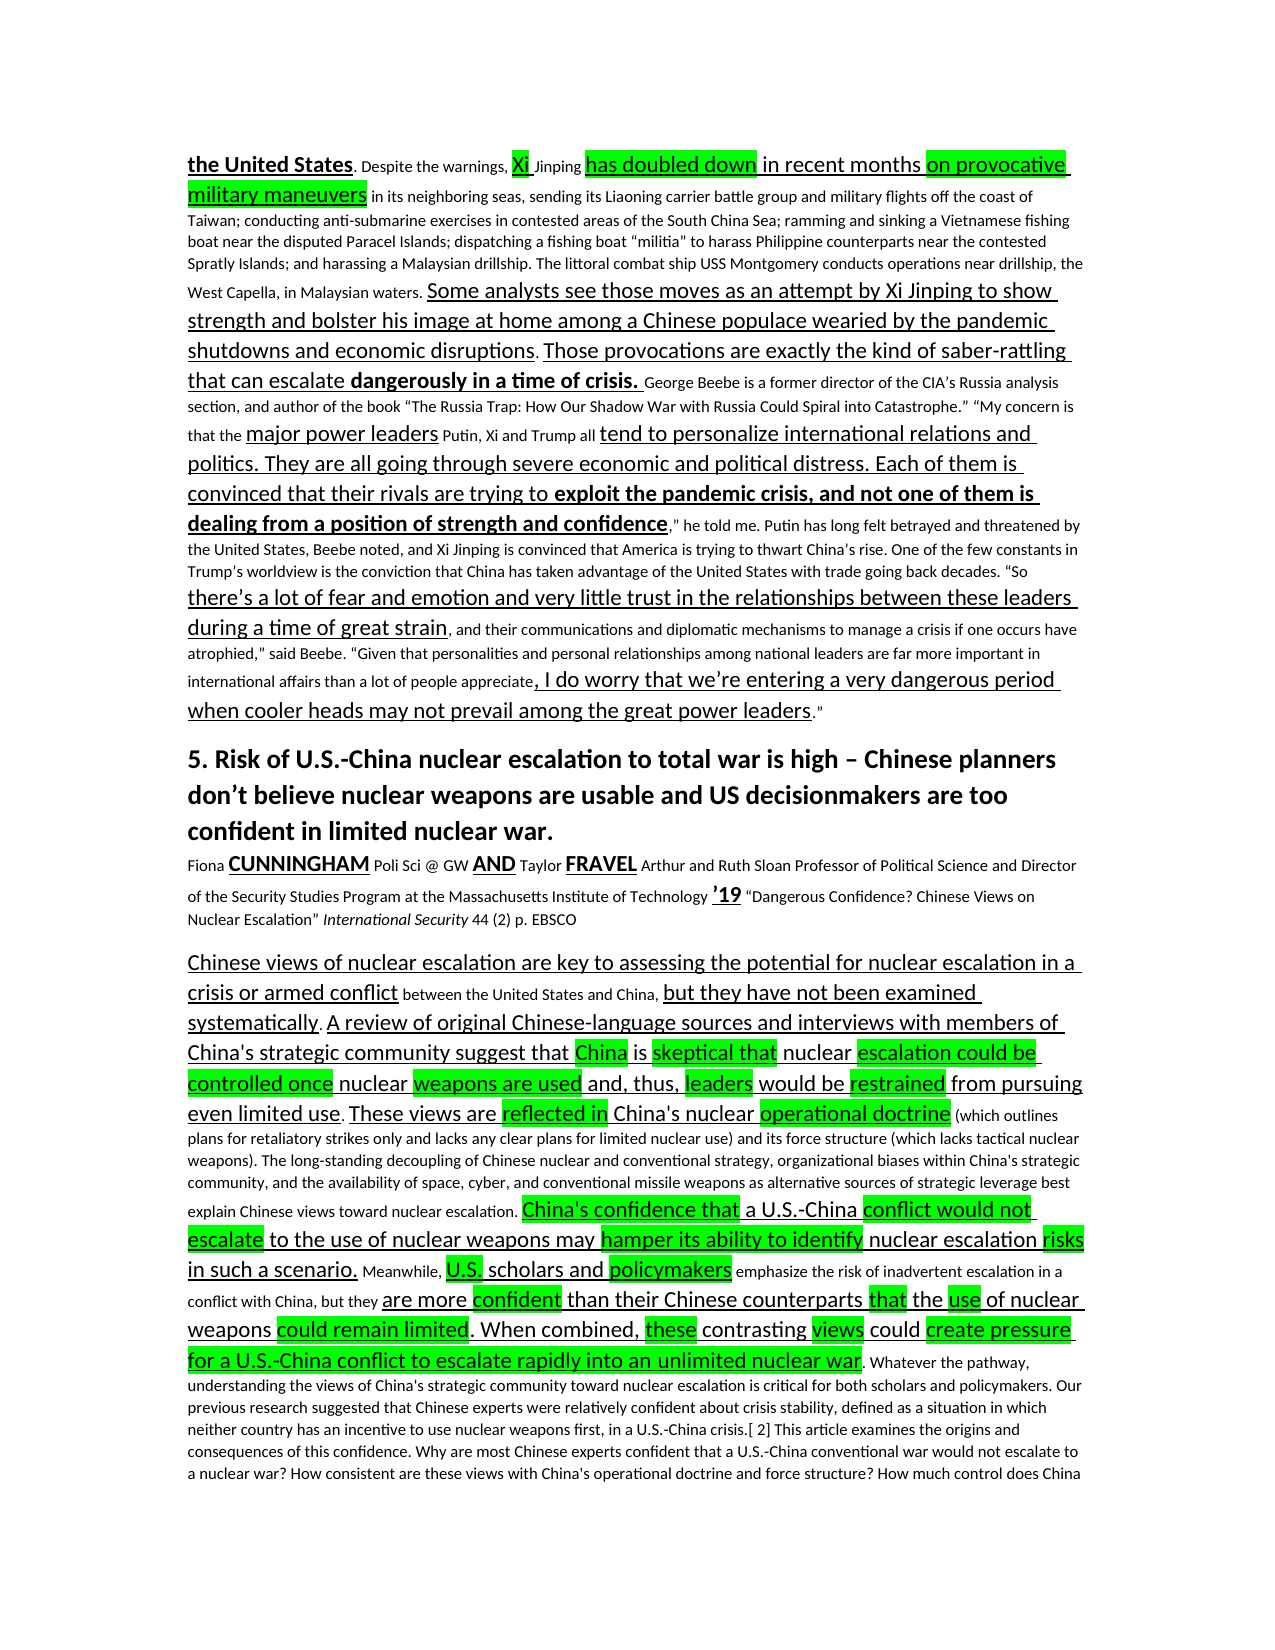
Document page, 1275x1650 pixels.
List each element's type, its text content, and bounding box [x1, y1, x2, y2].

subtitle 5. Risk of U.S.-China nuclear escalation to total war is high – Chinese planners don’t believe nuclear weapons are usable and US decisionmakers are too confident in limited nuclear war. [187, 743, 1087, 847]
text Fiona CUNNINGHAM Poli Sci @ GW AND Taylor FRAVEL Arthur and Ruth Sloan Professor of Political Science and Director of the Security Studies Program at the Massachusetts Institute of Technology ’19 “Dangerous Confidence? Chinese Views on Nuclear Escalation” International Security 44 (2) p. EBSCO [187, 849, 1087, 930]
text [187, 150, 1087, 724]
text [187, 948, 1087, 1483]
